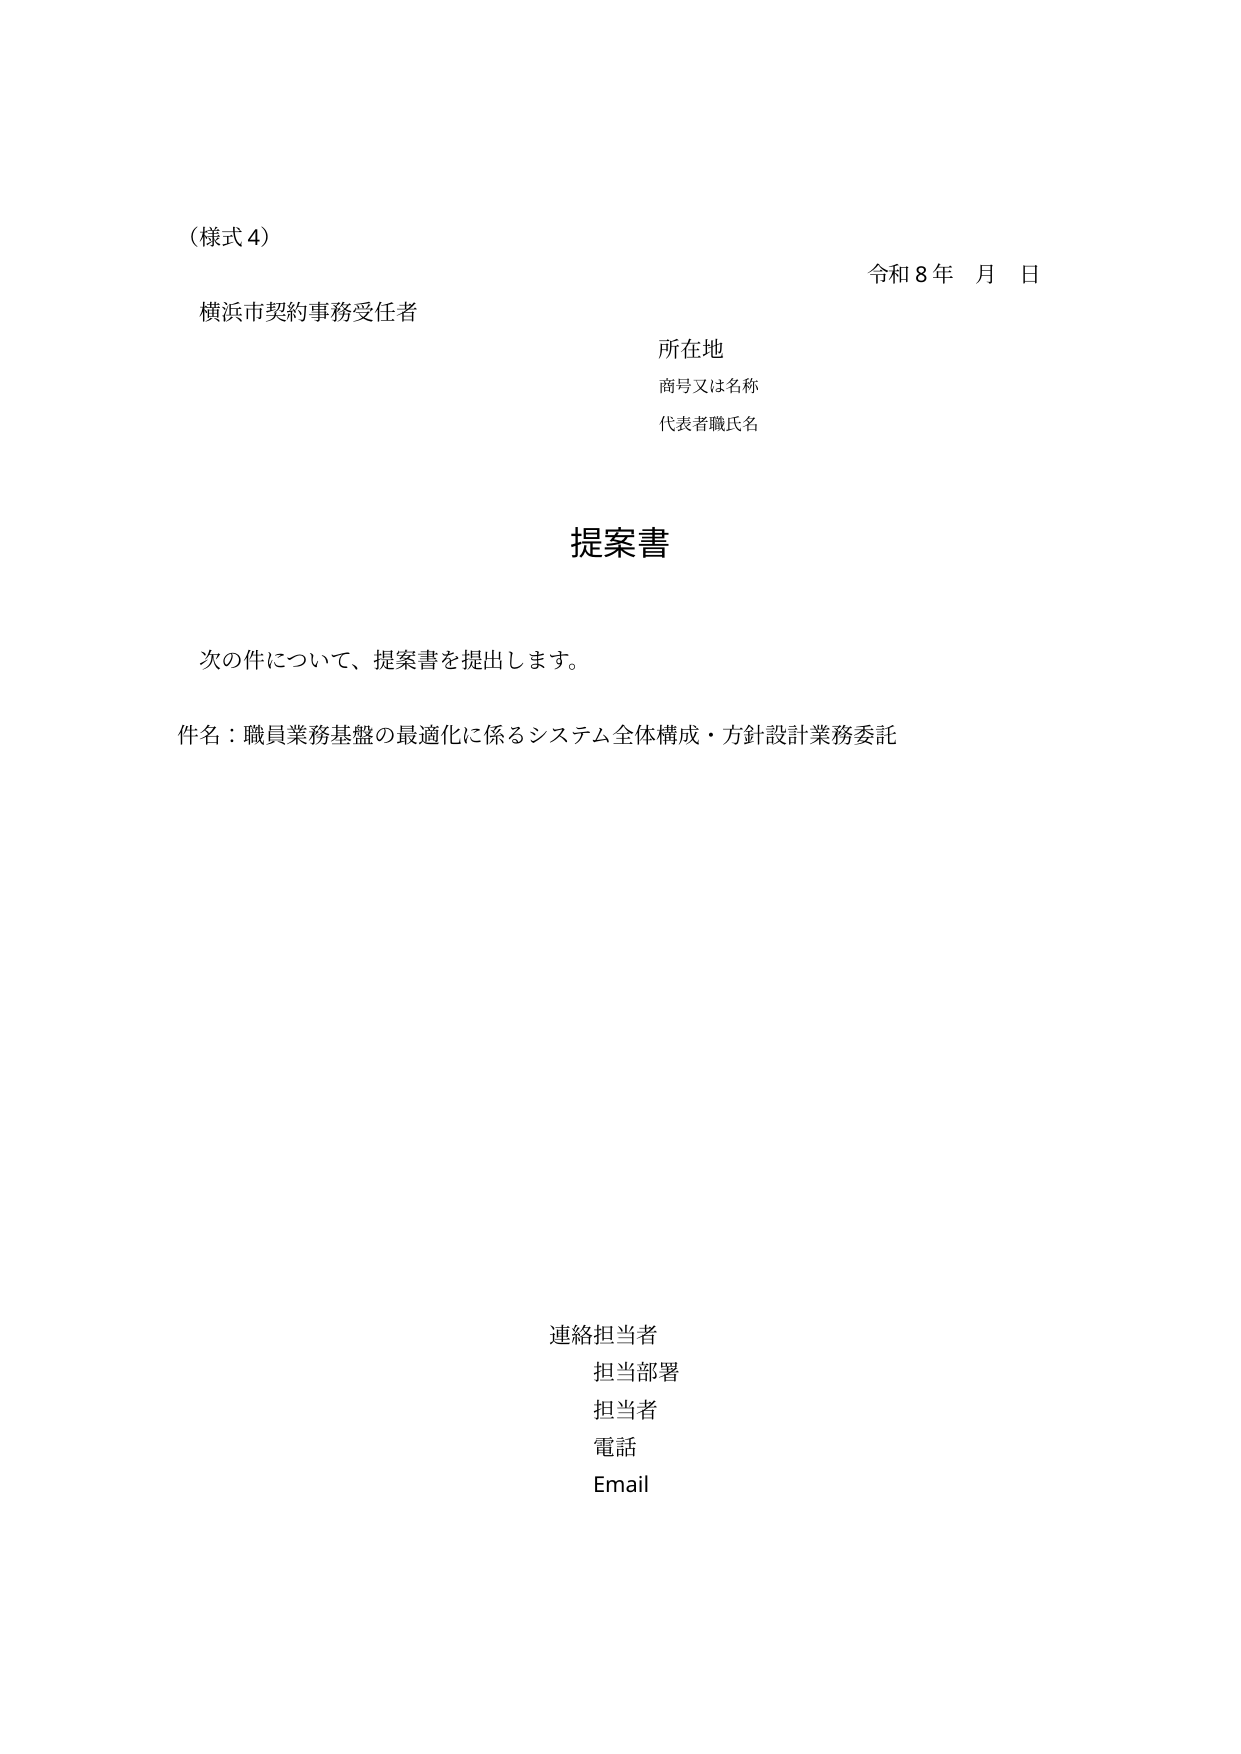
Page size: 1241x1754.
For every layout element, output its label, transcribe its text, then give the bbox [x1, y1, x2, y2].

text 担当者 [593, 1390, 1063, 1427]
text 商号又は名称 [658, 367, 1063, 404]
text 連絡担当者 [549, 1315, 1063, 1352]
text Email [593, 1465, 1063, 1502]
text 所在地 [658, 329, 1063, 367]
text 令和8年 月 日 [177, 254, 1041, 292]
text 次の件について、提案書を提出します。 [177, 640, 1063, 677]
text 横浜市契約事務受任者 [199, 292, 1063, 329]
title 提案書 [177, 517, 1063, 565]
text 代表者職氏名 [658, 404, 1063, 442]
text 担当部署 [593, 1352, 1063, 1390]
text （様式4） [177, 217, 1063, 254]
text 電話 [593, 1427, 1063, 1465]
text 件名：職員業務基盤の最適化に係るシステム全体構成・方針設計業務委託 [177, 715, 1063, 752]
